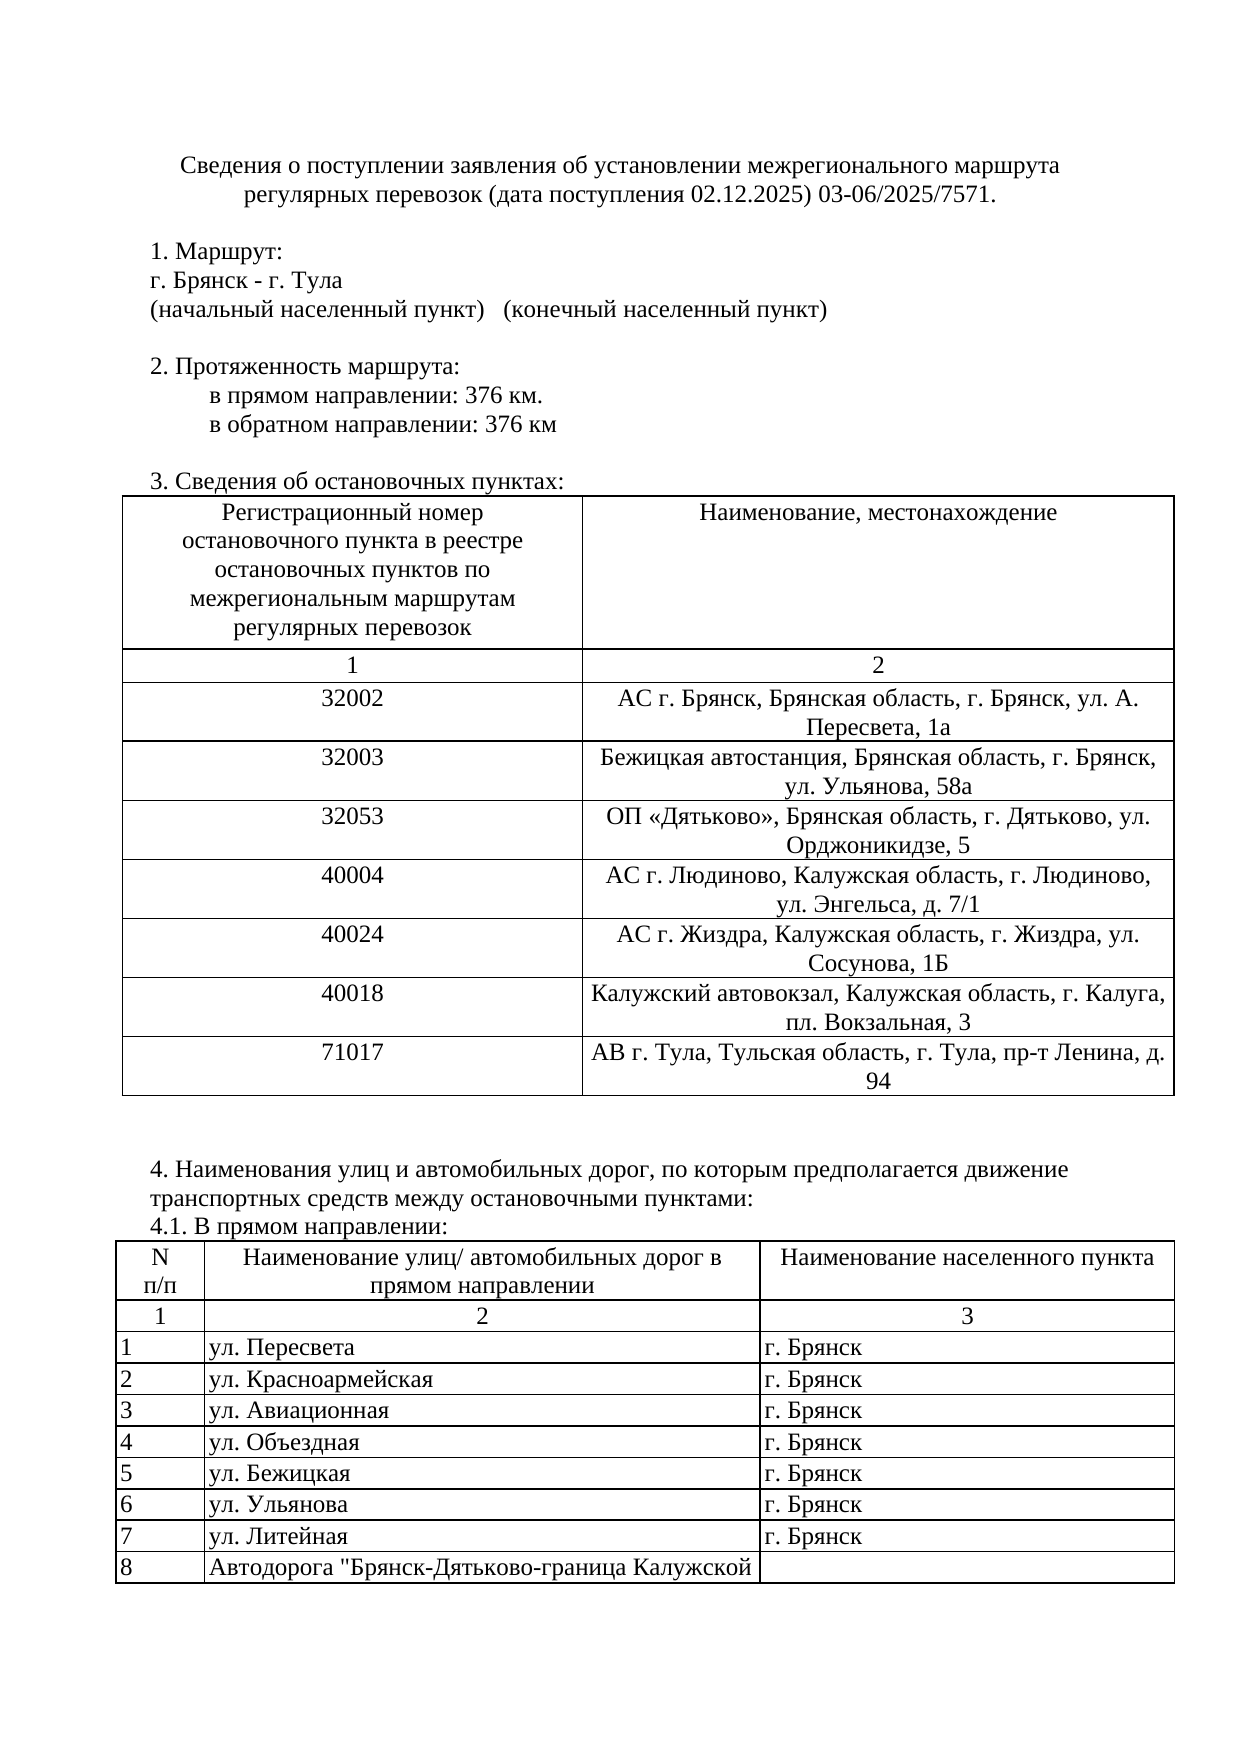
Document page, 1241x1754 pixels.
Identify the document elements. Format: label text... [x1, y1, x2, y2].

table_cell 3 [761, 1301, 1174, 1331]
table_cell [761, 1552, 1174, 1582]
table_cell г. Брянск [761, 1395, 1174, 1425]
table_cell 3 [117, 1395, 204, 1425]
table_cell АС г. Людиново, Калужская область, г. Людиново, ул. Энгельса, д. 7/1 [583, 860, 1173, 918]
table_cell 40004 [123, 860, 582, 918]
text 3. Сведения об остановочных пунктах: [150, 466, 1090, 495]
table_header Регистрационный номер остановочного пункта в реестре остановочных пунктов по межрегиональным маршрутам регулярных перевозок [123, 497, 582, 648]
table_cell 1 [123, 650, 582, 681]
table_header Наименование населенного пункта [761, 1242, 1174, 1299]
table_cell 1 [117, 1301, 204, 1331]
table_cell 40018 [123, 978, 582, 1036]
table_cell Калужский автовокзал, Калужская область, г. Калуга, пл. Вокзальная, 3 [583, 978, 1173, 1036]
text 2. Протяженность маршрута: [150, 351, 1090, 380]
table_cell 5 [117, 1458, 204, 1488]
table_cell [205, 1552, 759, 1582]
table_header N п/п [117, 1242, 204, 1299]
table_cell ул. Объездная [205, 1427, 759, 1456]
table_cell 6 [117, 1490, 204, 1519]
table_cell АС г. Брянск, Брянская область, г. Брянск, ул. А. Пересвета, 1а [583, 683, 1173, 740]
table_cell г. Брянск [761, 1427, 1174, 1456]
table_cell ул. Литейная [205, 1521, 759, 1551]
table_cell 32053 [123, 801, 582, 858]
table_cell ул. Пересвета [205, 1332, 759, 1362]
table_cell ул. Красноармейская [205, 1364, 759, 1393]
table_cell АВ г. Тула, Тульская область, г. Тула, пр-т Ленина, д. 94 [583, 1037, 1173, 1095]
table_cell 71017 [123, 1037, 582, 1095]
table_cell г. Брянск [761, 1458, 1174, 1488]
table_cell 40024 [123, 919, 582, 977]
table_cell 7 [117, 1521, 204, 1551]
text 1. Маршрут: [150, 236, 1090, 265]
text (начальный населенный пункт) (конечный населенный пункт) [150, 294, 1090, 322]
table_cell АС г. Жиздра, Калужская область, г. Жиздра, ул. Сосунова, 1Б [583, 919, 1173, 977]
text Сведения о поступлении заявления об установлении межрегионального маршрута регулярных перевозок (дата поступления 02.12.2025) 03-06/2025/7571. [150, 150, 1090, 207]
table_cell ул. Ульянова [205, 1490, 759, 1519]
table_header Наименование улиц/ автомобильных дорог в прямом направлении [205, 1242, 759, 1299]
table_cell 32002 [123, 683, 582, 740]
table_cell ОП «Дятьково», Брянская область, г. Дятьково, ул. Орджоникидзе, 5 [583, 801, 1173, 858]
table_cell ул. Авиационная [205, 1395, 759, 1425]
table_header Наименование, местонахождение [583, 497, 1173, 648]
table_cell 1 [117, 1332, 204, 1362]
table_cell г. Брянск [761, 1490, 1174, 1519]
table_cell 8 [117, 1552, 204, 1582]
table_cell г. Брянск [761, 1521, 1174, 1551]
text 4. Наименования улиц и автомобильных дорог, по которым предполагается движение транспортных средств между остановочными пунктами: [150, 1154, 1090, 1211]
table_cell ул. Бежицкая [205, 1458, 759, 1488]
table_cell г. Брянск [761, 1332, 1174, 1362]
text в обратном направлении: 376 км [150, 409, 1090, 437]
table_cell г. Брянск [761, 1364, 1174, 1393]
table_cell 32003 [123, 742, 582, 799]
text в прямом направлении: 376 км. [150, 380, 1090, 409]
table_cell 2 [205, 1301, 759, 1331]
table_cell 2 [117, 1364, 204, 1393]
table_cell Бежицкая автостанция, Брянская область, г. Брянск, ул. Ульянова, 58а [583, 742, 1173, 799]
text г. Брянск - г. Тула [150, 265, 1090, 294]
table_cell 2 [583, 650, 1173, 681]
text 4.1. В прямом направлении: [150, 1211, 1090, 1240]
table_cell 4 [117, 1427, 204, 1456]
